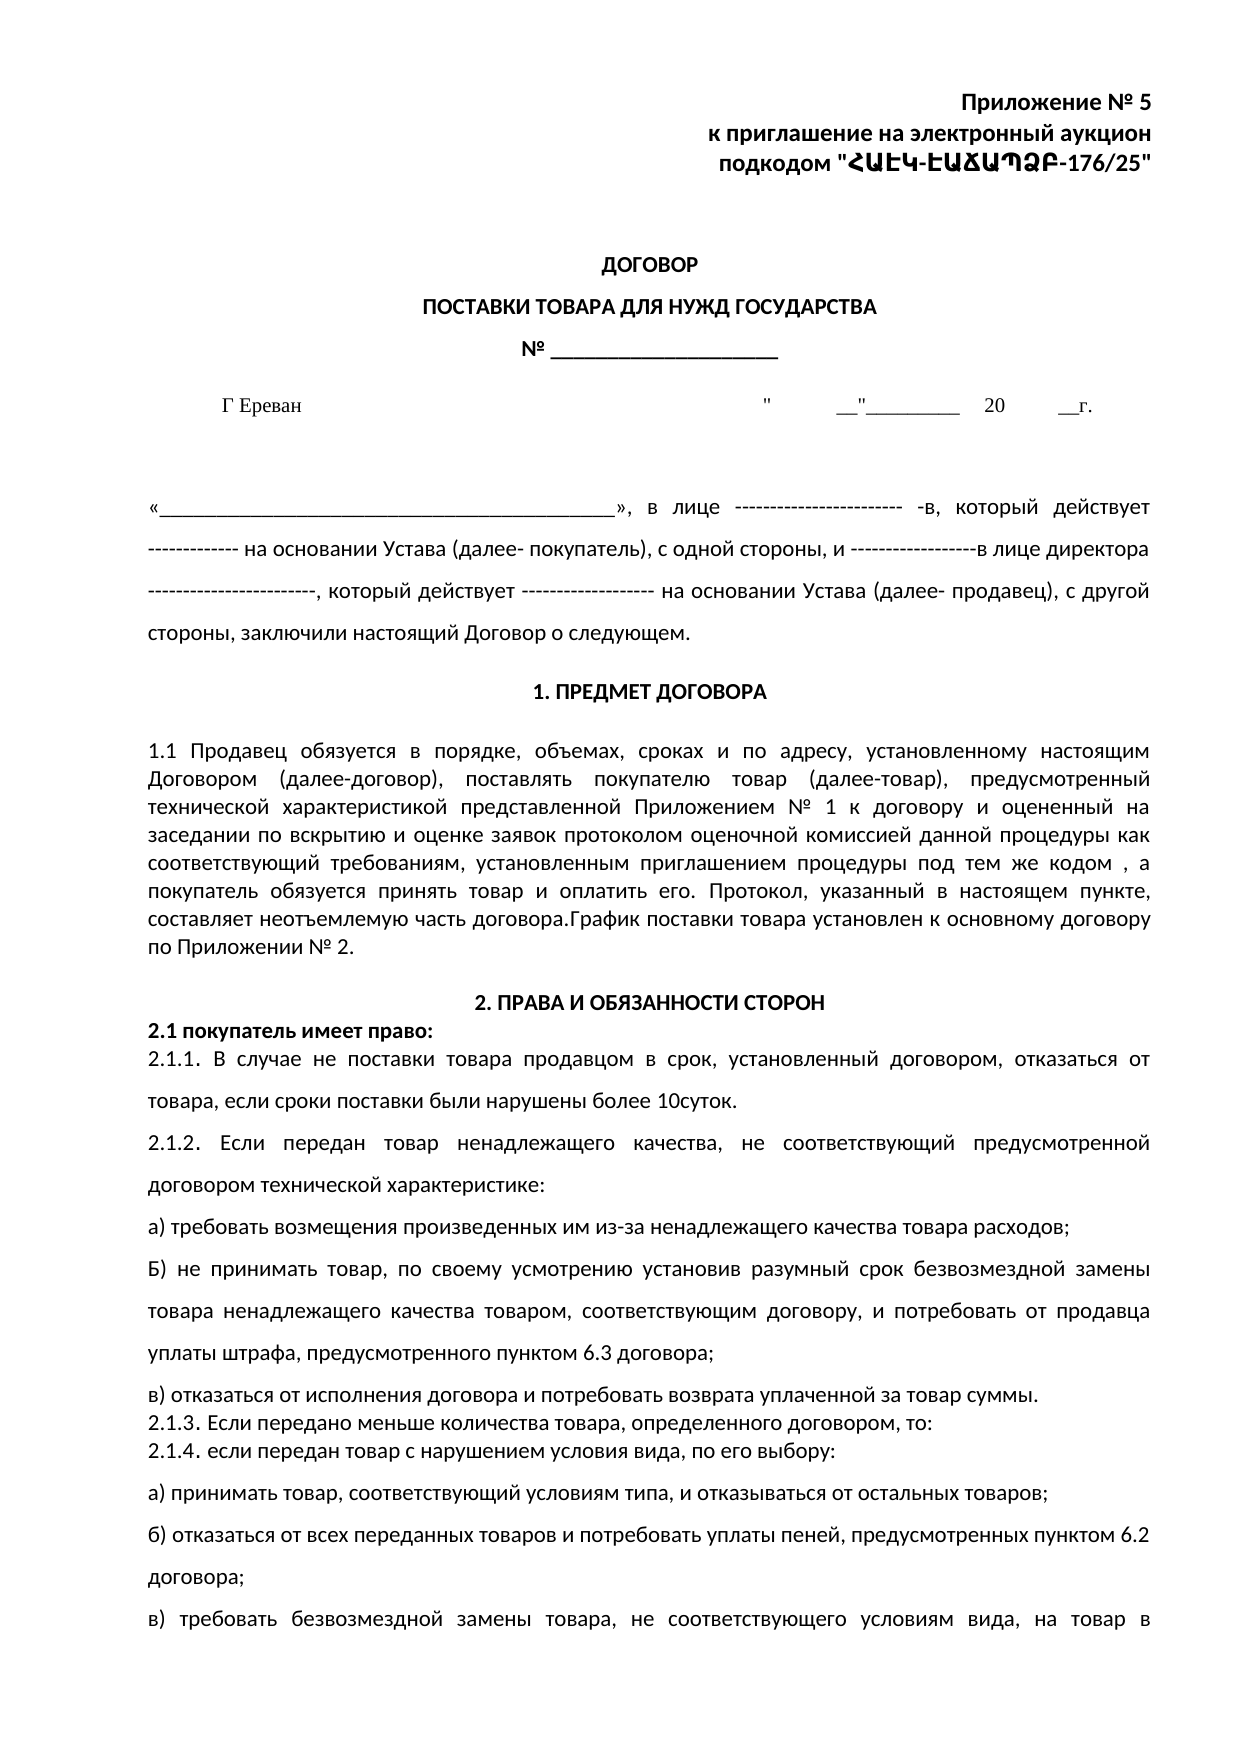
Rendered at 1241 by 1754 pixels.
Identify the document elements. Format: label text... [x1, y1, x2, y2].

text «________________________________________», в лице ------------------------ -в, который действует ------------- на основании Устава (далее- покупатель), с одной стороны, и ------------------в лице директора ------------------------, который действует ------------------- на основании Устава (далее- продавец), с другой стороны, заключили настоящий Договор о следующем. [148, 492, 1152, 646]
list а) требовать возмещения произведенных им из-за ненадлежащего качества товара расходов; [148, 1212, 1152, 1240]
table_header " __"_________ 20 __г. [620, 393, 1104, 434]
text Приложение № 5 [148, 86, 1152, 117]
text ПОСТАВКИ ТОВАРА ДЛЯ НУЖД ГОСУДАРСТВА [148, 292, 1152, 321]
table_header Г Ереван [136, 393, 620, 434]
list 2.1.1․ В случае не поставки товара продавцом в срок, установленный договором, отказаться от товара, если сроки поставки были нарушены более 10суток. [148, 1044, 1152, 1114]
text в) отказаться от исполнения договора и потребовать возврата уплаченной за товар суммы. [148, 1380, 1152, 1408]
text 2.1 покупатель имеет право: [148, 1016, 1152, 1044]
list 2.1.2․ Если передан товар ненадлежащего качества, не соответствующий предусмотренной договором технической характеристике: [148, 1128, 1152, 1198]
list 2. ПРАВА И ОБЯЗАННОСТИ СТОРОН [148, 988, 1152, 1016]
text к приглашение на электронный аукцион [177, 117, 1152, 147]
list 2.1.4․ если передан товар с нарушением условия вида, по его выбору: [148, 1436, 1152, 1464]
text № ____________________ [148, 334, 1152, 362]
text 1.1 Продавец обязуется в порядке, объемах, сроках и по адресу, установленному настоящим Договором (далее-договор), поставлять покупателю товар (далее-товар), предусмотренный технической характеристикой представленной Приложением № 1 к договору и оцененный на заседании по вскрытию и оценке заявок протоколом оценочной комиссией данной процедуры как соответствующий требованиям, установленным приглашением процедуры под тем же кодом , а покупатель обязуется принять товар и оплатить его. Протокол, указанный в настоящем пункте, составляет неотъемлемую часть договора.График поставки товара установлен к основному договору по Приложении № 2. [148, 736, 1152, 960]
text ДОГОВОР [148, 251, 1152, 278]
text подкодом "ՀԱԷԿ-ԷԱՃԱՊՁԲ-176/25" [177, 147, 1152, 178]
list Б) не принимать товар, по своему усмотрению установив разумный срок безвозмездной замены товара ненадлежащего качества товаром, соответствующим договору, и потребовать от продавца уплаты штрафа, предусмотренного пунктом 6.3 договора; [148, 1254, 1152, 1366]
text 2.1.3․ Если передано меньше количества товара, определенного договором, то: [148, 1408, 1152, 1436]
list а) принимать товар, соответствующий условиям типа, и отказываться от остальных товаров; [148, 1478, 1152, 1506]
text 1. ПРЕДМЕТ ДОГОВОРА [148, 677, 1152, 705]
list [148, 1604, 1152, 1632]
list б) отказаться от всех переданных товаров и потребовать уплаты пеней, предусмотренных пунктом 6.2 договора; [148, 1520, 1152, 1590]
